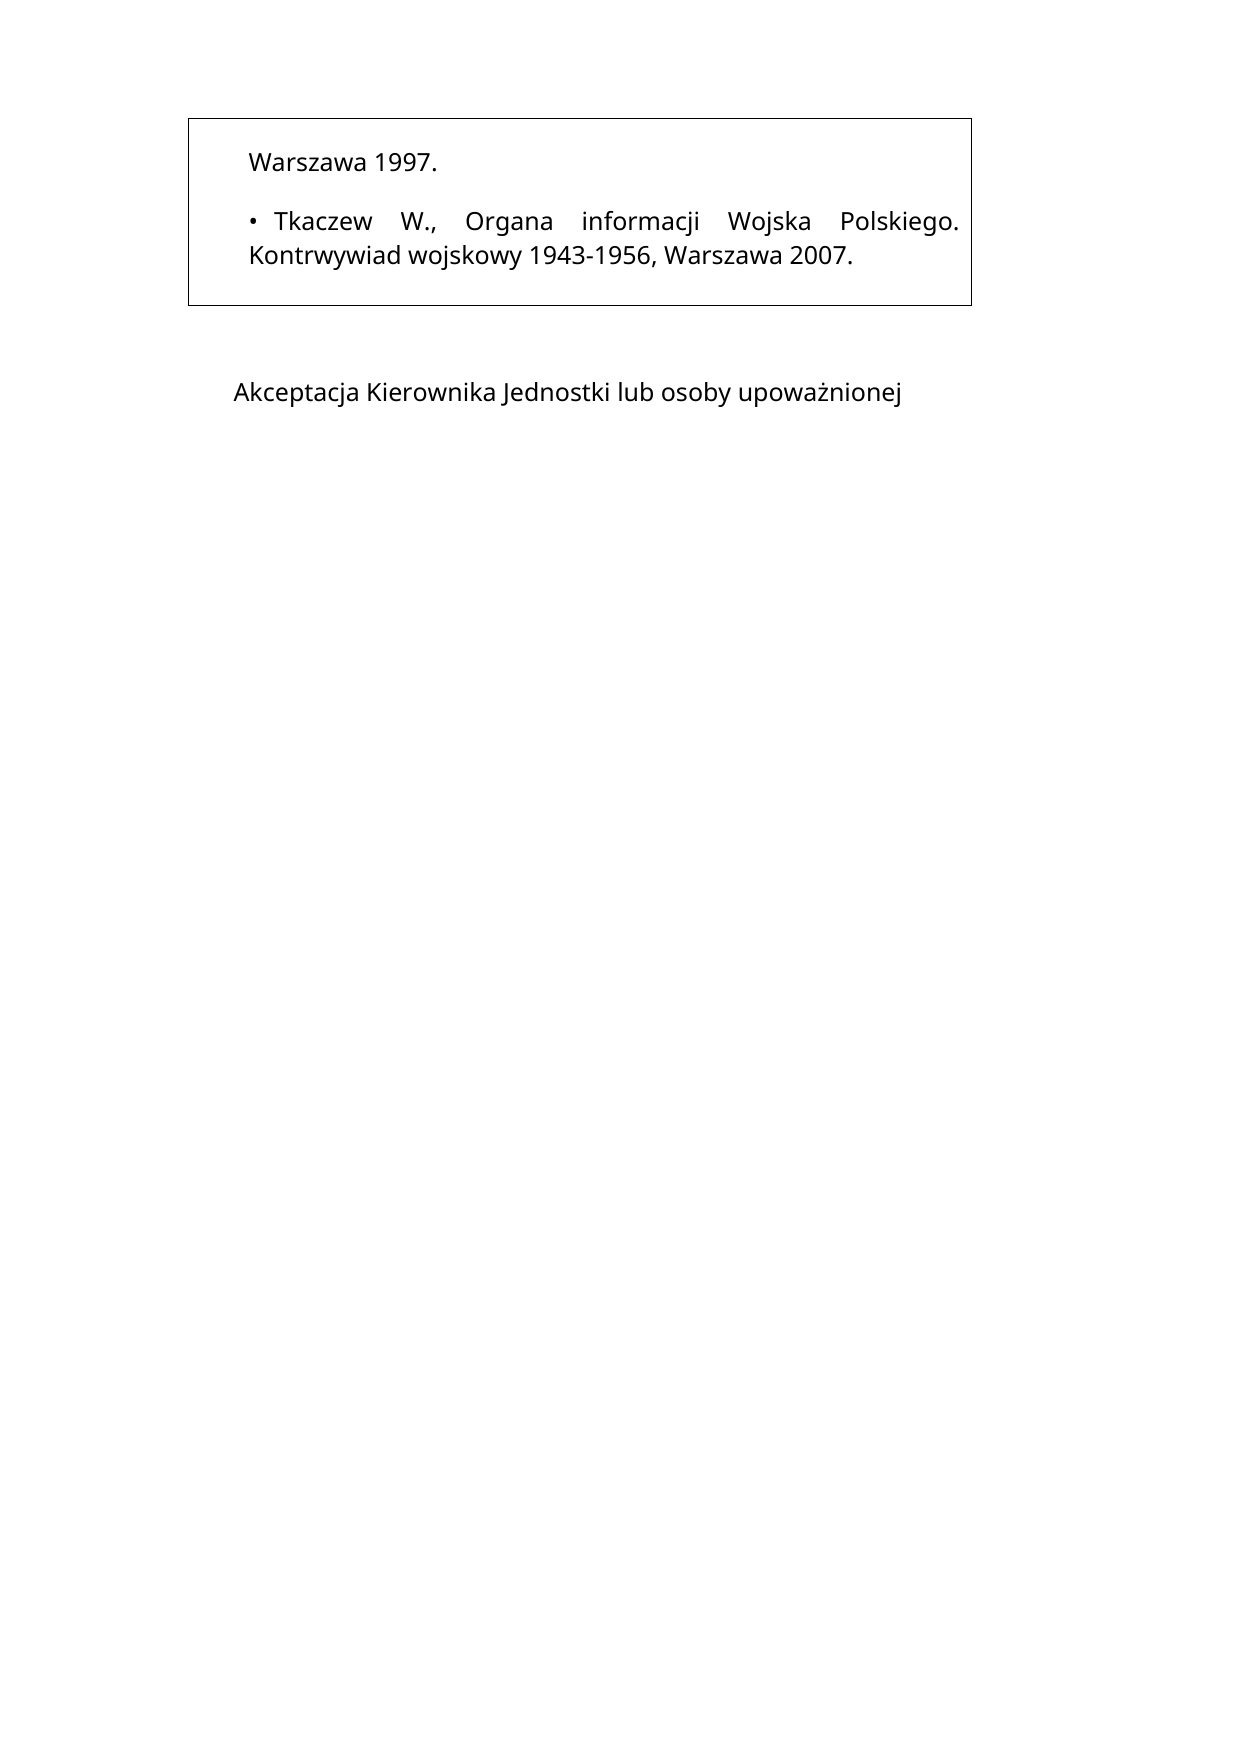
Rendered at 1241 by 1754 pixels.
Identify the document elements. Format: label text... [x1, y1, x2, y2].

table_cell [189, 119, 971, 305]
text Akceptacja Kierownika Jednostki lub osoby upoważnionej [156, 374, 1122, 409]
